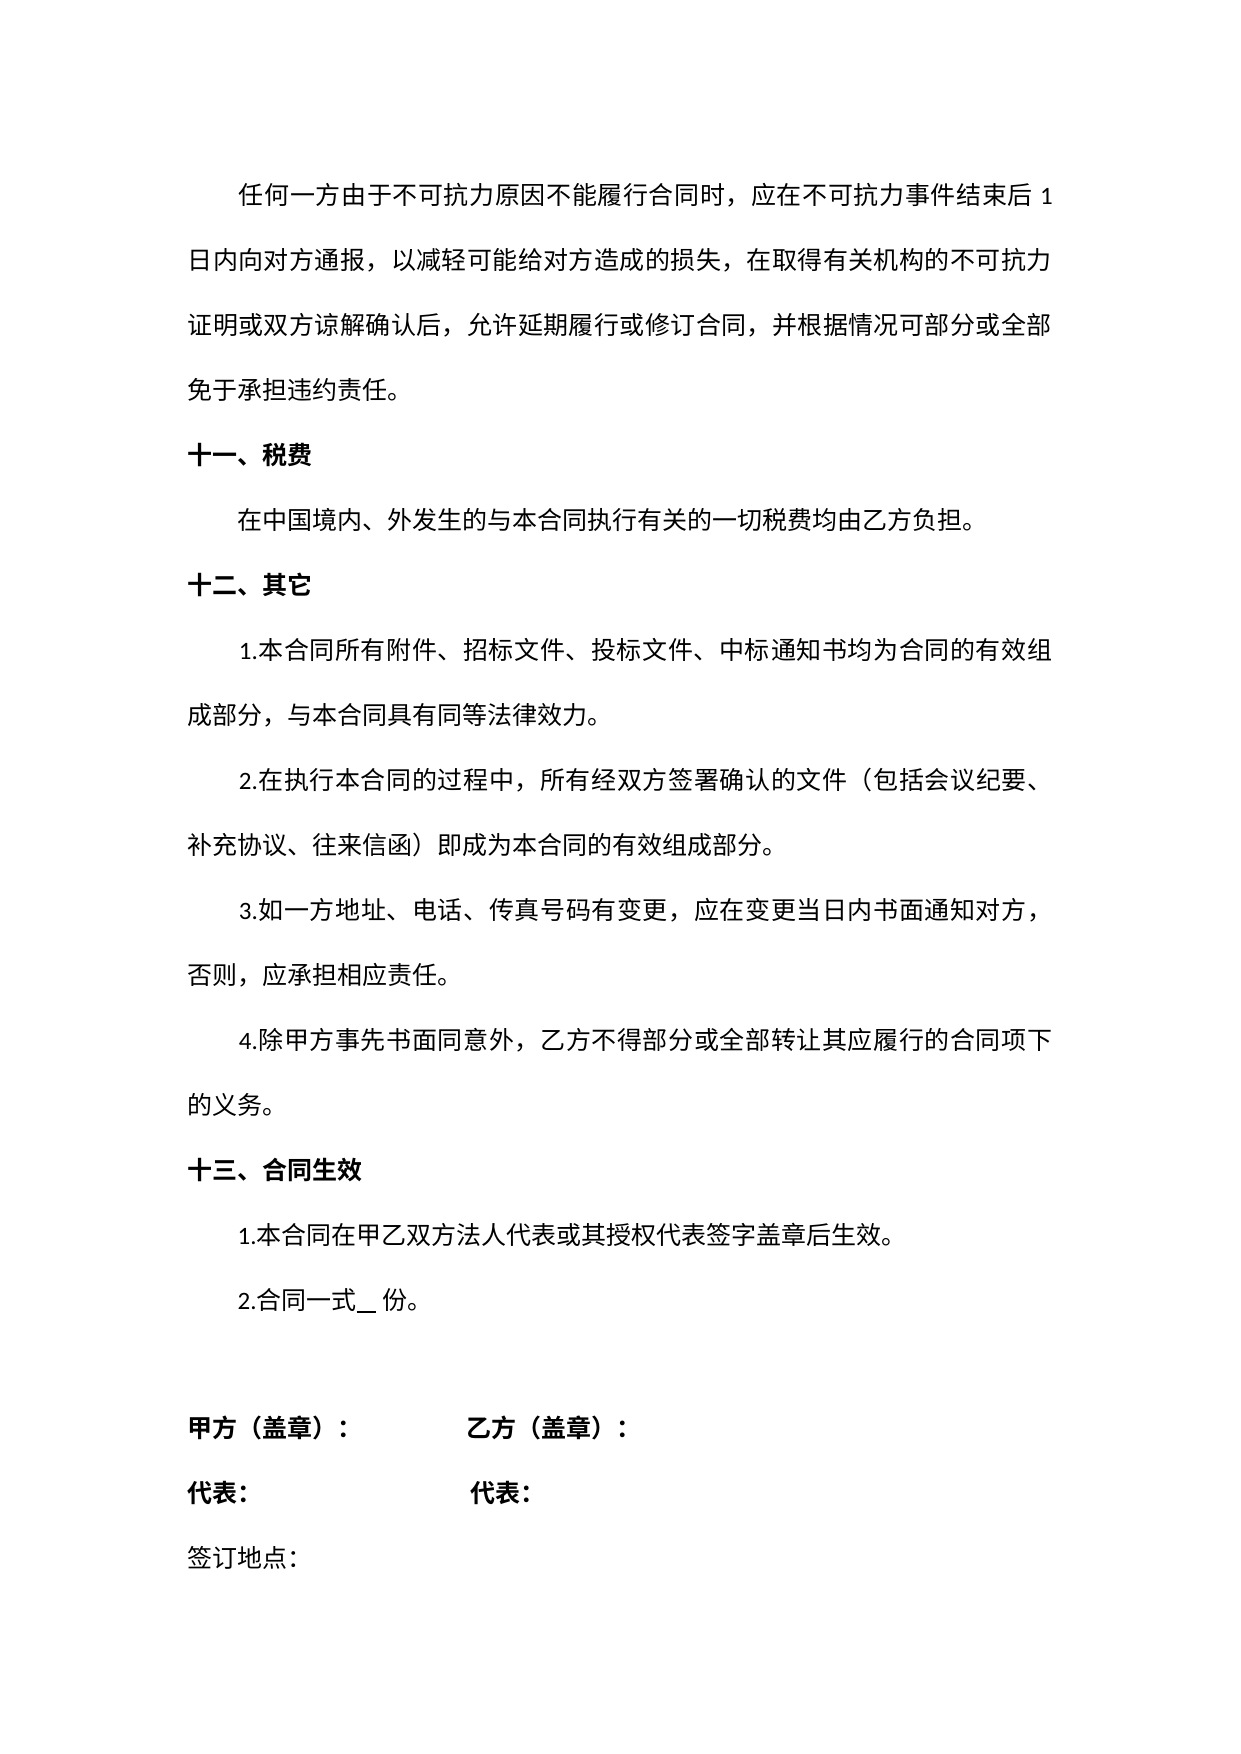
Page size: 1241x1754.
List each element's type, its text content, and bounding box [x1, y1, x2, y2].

text 任何一方由于不可抗力原因不能履行合同时，应在不可抗力事件结束后1日内向对方通报，以减轻可能给对方造成的损失，在取得有关机构的不可抗力证明或双方谅解确认后，允许延期履行或修订合同，并根据情况可部分或全部免于承担违约责任。 [187, 162, 1053, 422]
text 3.如一方地址、电话、传真号码有变更，应在变更当日内书面通知对方，否则，应承担相应责任。 [187, 877, 1053, 1007]
text 十二、其它 [187, 552, 1053, 617]
text 2.在执行本合同的过程中，所有经双方签署确认的文件（包括会议纪要、补充协议、往来信函）即成为本合同的有效组成部分。 [187, 747, 1053, 877]
text 甲方（盖章）： 乙方（盖章）： [187, 1396, 1053, 1461]
text 十一、税费 [187, 422, 1053, 487]
text 1.本合同所有附件、招标文件、投标文件、中标通知书均为合同的有效组成部分，与本合同具有同等法律效力。 [187, 617, 1053, 747]
text 4.除甲方事先书面同意外，乙方不得部分或全部转让其应履行的合同项下的义务。 [187, 1007, 1053, 1137]
text 在中国境内、外发生的与本合同执行有关的一切税费均由乙方负担。 [187, 487, 1053, 552]
text 签订地点： [187, 1526, 1053, 1591]
text 1.本合同在甲乙双方法人代表或其授权代表签字盖章后生效。 [187, 1202, 1053, 1267]
text 十三、合同生效 [187, 1137, 1053, 1202]
text 代表： 代表： [187, 1461, 1053, 1526]
text 2.合同一式 份。 [187, 1267, 1053, 1332]
